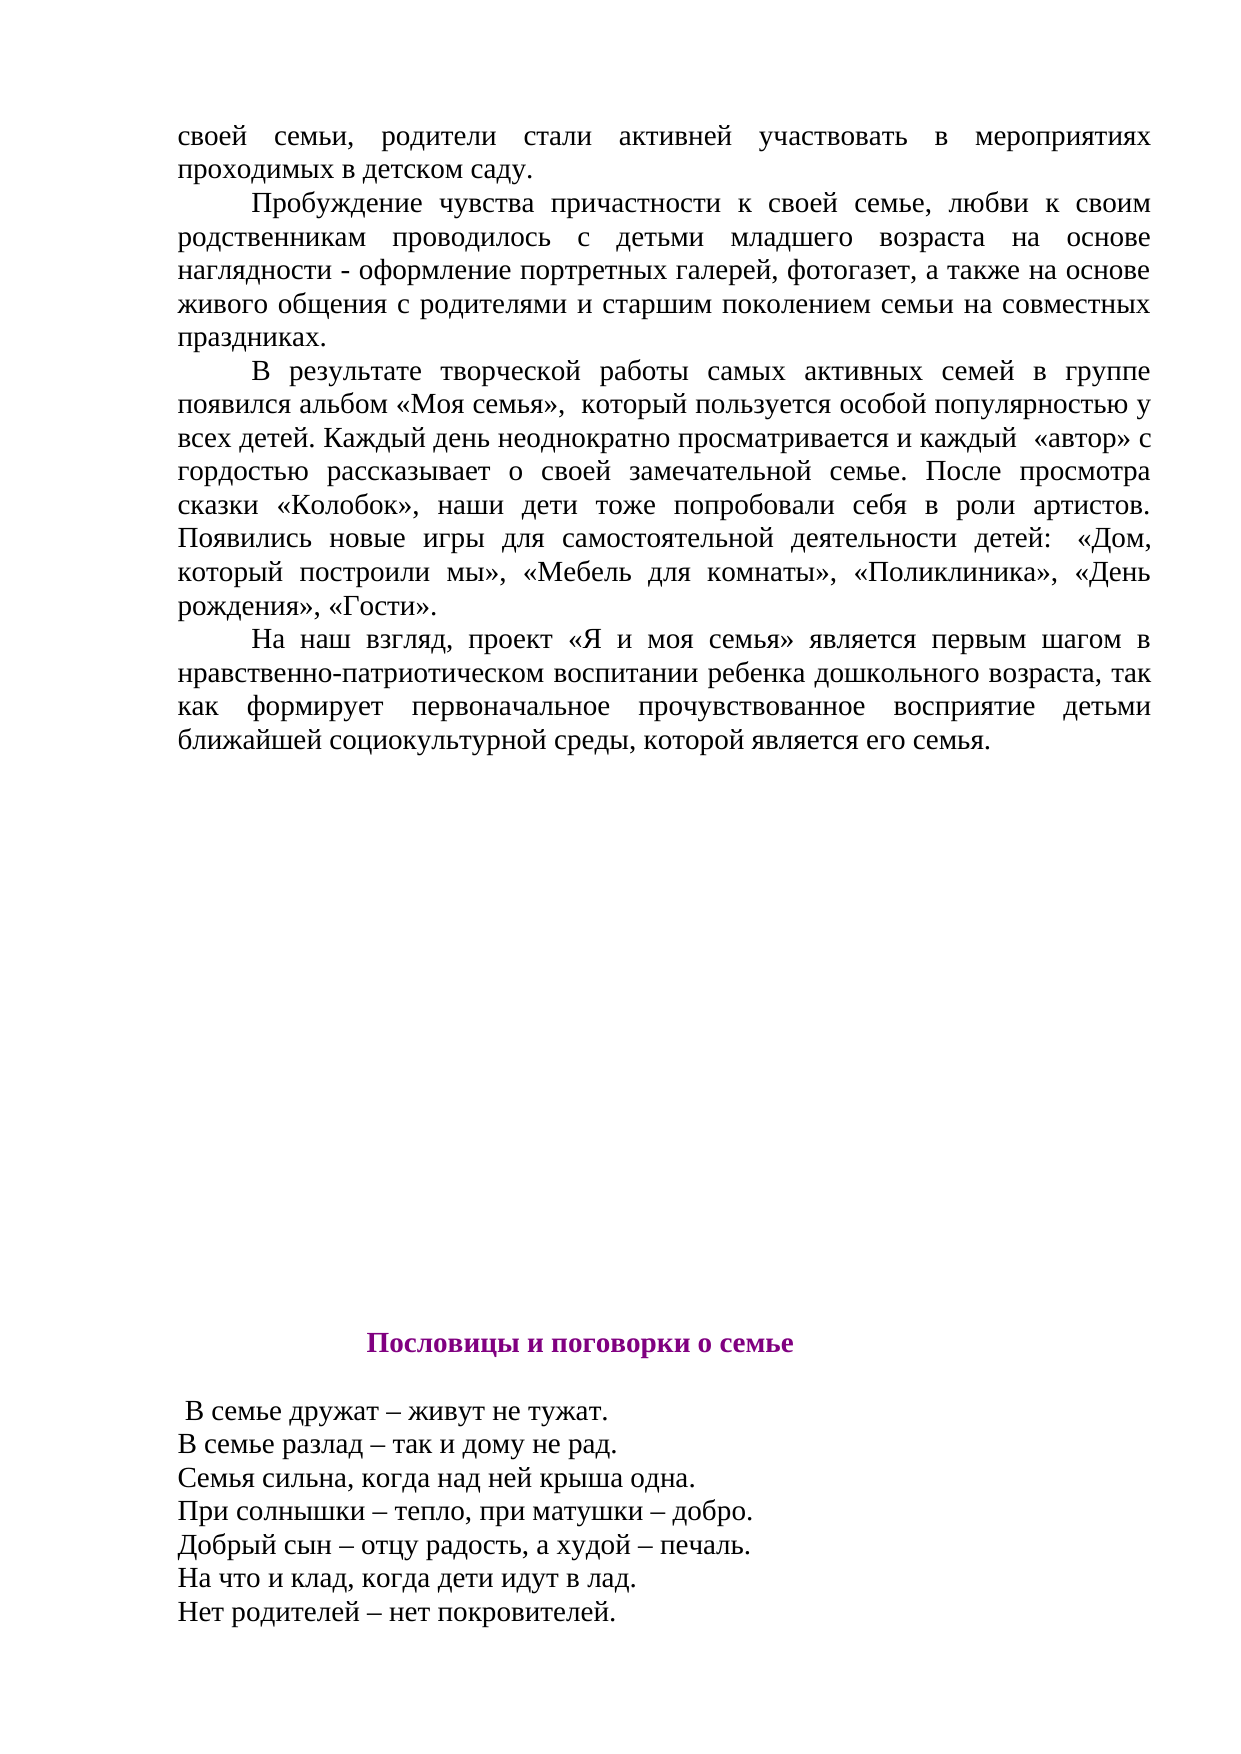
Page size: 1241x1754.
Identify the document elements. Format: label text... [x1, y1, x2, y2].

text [177, 118, 1152, 185]
text На наш взгляд, проект «Я и моя семья» является первым шагом в нравственно-патриотическом воспитании ребенка дошкольного возраста, так как формирует первоначальное прочувствованное восприятие детьми ближайшей социокультурной среды, которой является его семья. [177, 621, 1152, 755]
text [177, 1359, 1152, 1627]
text Пословицы и поговорки о семье [8, 1326, 1152, 1359]
text В результате творческой работы самых активных семей в группе появился альбом «Моя семья», который пользуется особой популярностью у всех детей. Каждый день неоднократно просматривается и каждый «автор» с гордостью рассказывает о своей замечательной семье. После просмотра сказки «Колобок», наши дети тоже попробовали себя в роли артистов. Появились новые игры для самостоятельной деятельности детей: «Дом, который построили мы», «Мебель для комнаты», «Поликлиника», «День рождения», «Гости». [177, 353, 1152, 621]
text Пробуждение чувства причастности к своей семье, любви к своим родственникам проводилось с детьми младшего возраста на основе наглядности - оформление портретных галерей, фотогазет, а также на основе живого общения с родителями и старшим поколением семьи на совместных праздниках. [177, 185, 1152, 353]
